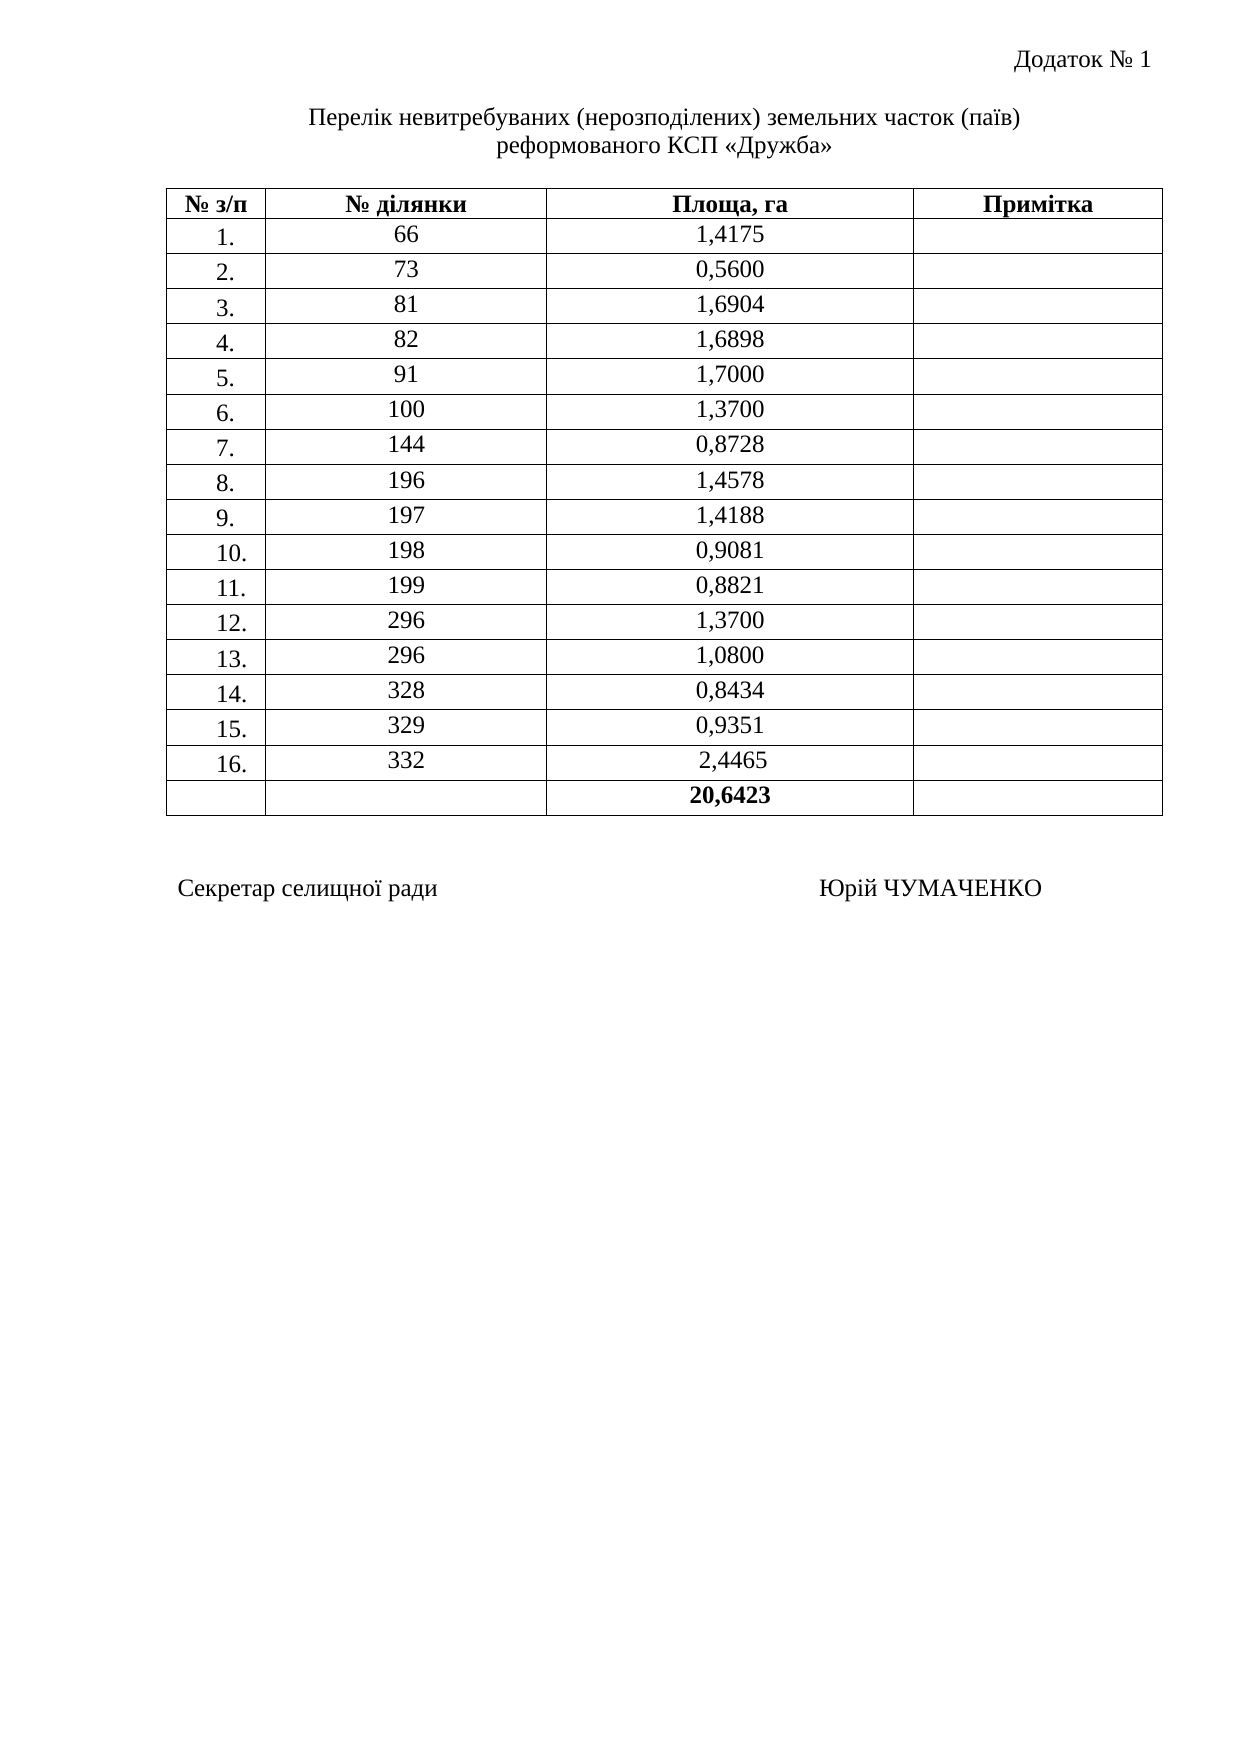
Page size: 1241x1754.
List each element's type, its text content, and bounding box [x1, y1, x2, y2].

table_cell 1,3700 [547, 605, 913, 639]
table_cell 91 [266, 359, 546, 393]
table_cell [914, 710, 1162, 744]
table_cell [167, 289, 265, 323]
table_cell [914, 675, 1162, 709]
table_header № ділянки [266, 189, 546, 218]
table_cell 198 [266, 535, 546, 569]
table_cell 199 [266, 570, 546, 604]
table_cell 332 [266, 746, 546, 779]
table_cell 1,4578 [547, 465, 913, 499]
table_header Примітка [914, 189, 1162, 218]
table_cell 0,9081 [547, 535, 913, 569]
table_cell [914, 605, 1162, 639]
table_cell 196 [266, 465, 546, 499]
table_cell [167, 710, 265, 744]
table_cell 81 [266, 289, 546, 323]
table_cell 20,6423 [547, 781, 913, 815]
table_cell 66 [266, 219, 546, 253]
text реформованого КСП «Дружба» [177, 131, 1152, 159]
table_cell [914, 219, 1162, 253]
table_cell [914, 289, 1162, 323]
table_cell 1,7000 [547, 359, 913, 393]
table_cell [914, 395, 1162, 428]
table_header Площа, га [547, 189, 913, 218]
table_cell [914, 570, 1162, 604]
table_cell [167, 570, 265, 604]
table_cell [167, 746, 265, 779]
table_cell 329 [266, 710, 546, 744]
table_cell [167, 359, 265, 393]
table_cell [914, 430, 1162, 464]
table_cell 1,6898 [547, 324, 913, 358]
table_cell 1,0800 [547, 640, 913, 674]
table_cell 2,4465 [547, 746, 913, 779]
table_cell [167, 430, 265, 464]
table_cell [914, 746, 1162, 779]
table_cell 0,9351 [547, 710, 913, 744]
table_cell [167, 781, 265, 815]
table_cell 1,6904 [547, 289, 913, 323]
table_cell [914, 535, 1162, 569]
table_cell 0,8728 [547, 430, 913, 464]
table_cell [914, 500, 1162, 534]
table_cell [914, 640, 1162, 674]
table_cell [167, 535, 265, 569]
text Секретар селищної ради Юрій ЧУМАЧЕНКО [177, 873, 1152, 902]
table_cell [266, 781, 546, 815]
table_cell [914, 324, 1162, 358]
table_cell 0,5600 [547, 254, 913, 288]
text Перелік невитребуваних (нерозподілених) земельних часток (паїв) [177, 102, 1152, 131]
table_cell 1,3700 [547, 395, 913, 428]
table_cell 197 [266, 500, 546, 534]
table_cell [167, 324, 265, 358]
table_cell [167, 465, 265, 499]
table_cell 0,8434 [547, 675, 913, 709]
table_cell 0,8821 [547, 570, 913, 604]
table_cell [167, 395, 265, 428]
table_cell 1,4188 [547, 500, 913, 534]
table_header № з/п [167, 189, 265, 218]
table_cell 328 [266, 675, 546, 709]
table_cell 296 [266, 640, 546, 674]
table_cell [167, 605, 265, 639]
table_cell 73 [266, 254, 546, 288]
table_cell 144 [266, 430, 546, 464]
table_cell 1,4175 [547, 219, 913, 253]
table_cell [914, 254, 1162, 288]
table_cell 296 [266, 605, 546, 639]
table_cell [914, 359, 1162, 393]
table_cell [167, 640, 265, 674]
table_cell [167, 675, 265, 709]
table_cell [914, 781, 1162, 815]
table_cell 100 [266, 395, 546, 428]
table_cell [167, 500, 265, 534]
table_cell 82 [266, 324, 546, 358]
text Додаток № 1 [177, 44, 1152, 73]
table_cell [914, 465, 1162, 499]
table_cell [167, 254, 265, 288]
table_cell [167, 219, 265, 253]
